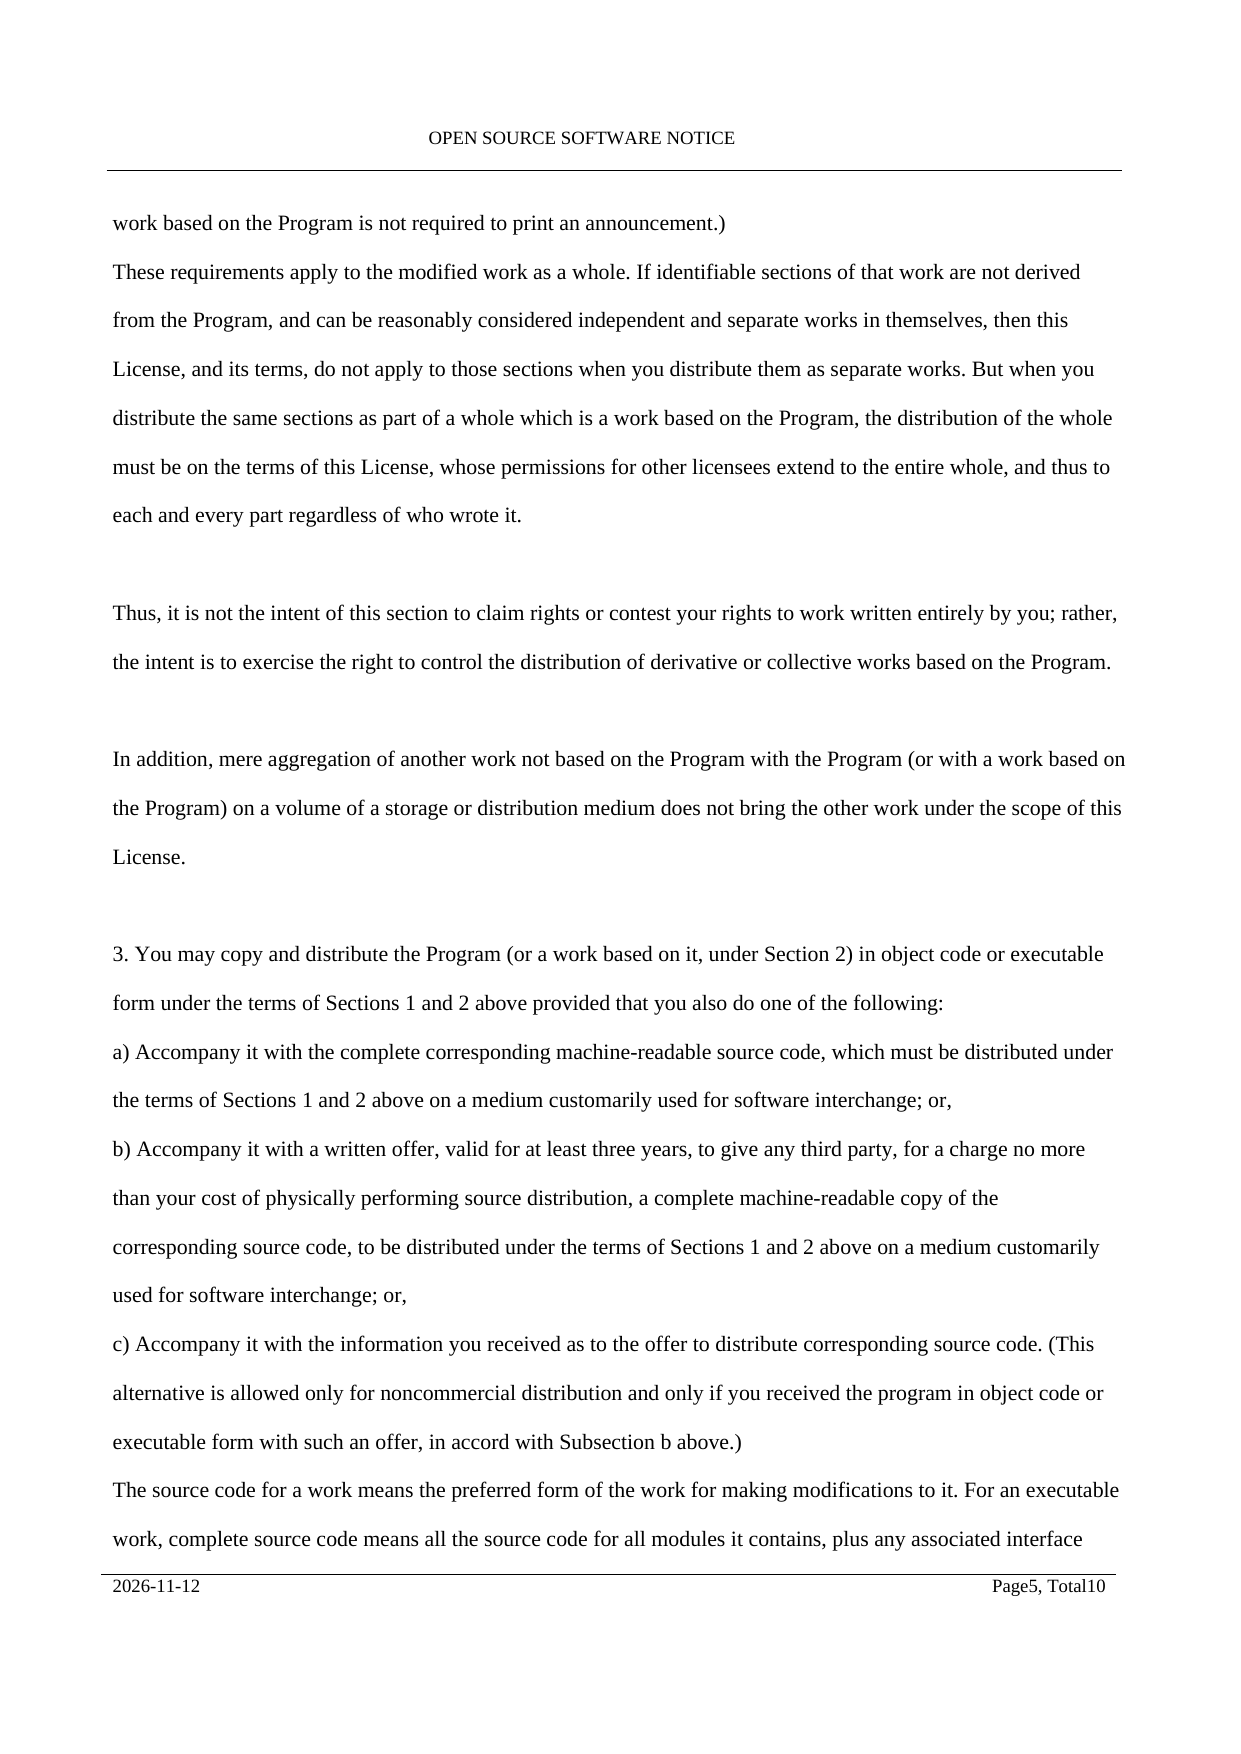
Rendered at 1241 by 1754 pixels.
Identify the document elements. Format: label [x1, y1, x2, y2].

text [112, 206, 1128, 1555]
